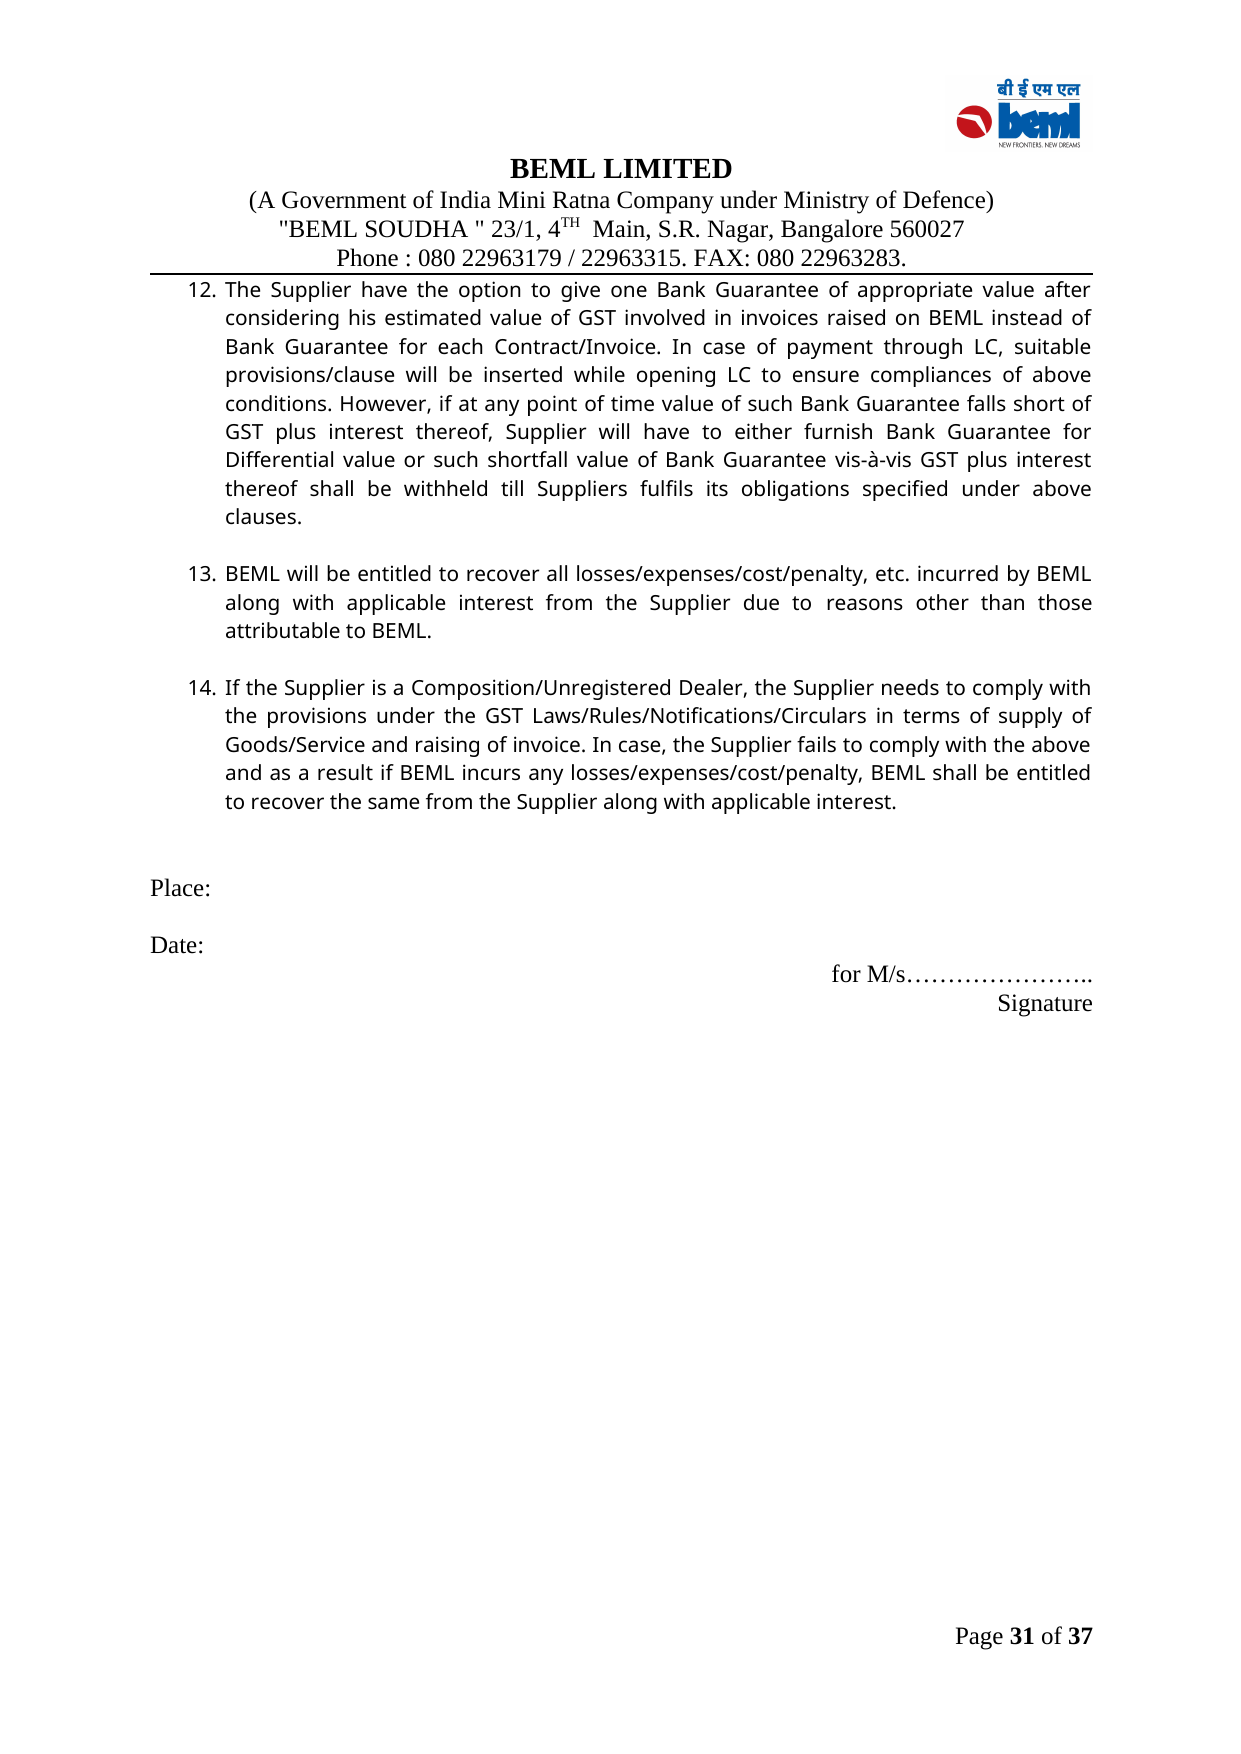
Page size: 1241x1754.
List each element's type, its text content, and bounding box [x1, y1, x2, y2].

text Signature [150, 988, 1093, 1017]
list BEML will be entitled to recover all losses/expenses/cost/penalty, etc. incurred by BEML along with applicable interest from the Supplier due to reasons other than those attributable to BEML. [187, 559, 1093, 645]
list The Supplier have the option to give one Bank Guarantee of appropriate value after considering his estimated value of GST involved in invoices raised on BEML instead of Bank Guarantee for each Contract/Invoice. In case of payment through LC, suitable provisions/clause will be inserted while opening LC to ensure compliances of above conditions. However, if at any point of time value of such Bank Guarantee falls short of GST plus interest thereof, Supplier will have to either furnish Bank Guarantee for Differential value or such shortfall value of Bank Guarantee vis-à-vis GST plus interest thereof shall be withheld till Suppliers fulfils its obligations specified under above clauses. [187, 275, 1093, 531]
text Place: [150, 873, 1093, 902]
list If the Supplier is a Composition/Unregistered Dealer, the Supplier needs to comply with the provisions under the GST Laws/Rules/Notifications/Circulars in terms of supply of Goods/Service and raising of invoice. In case, the Supplier fails to comply with the above and as a result if BEML incurs any losses/expenses/cost/penalty, BEML shall be entitled to recover the same from the Supplier along with applicable interest. [187, 673, 1093, 815]
text for M/s………………….. [150, 959, 1093, 988]
picture [944, 75, 1093, 152]
text Date: [150, 930, 1093, 959]
